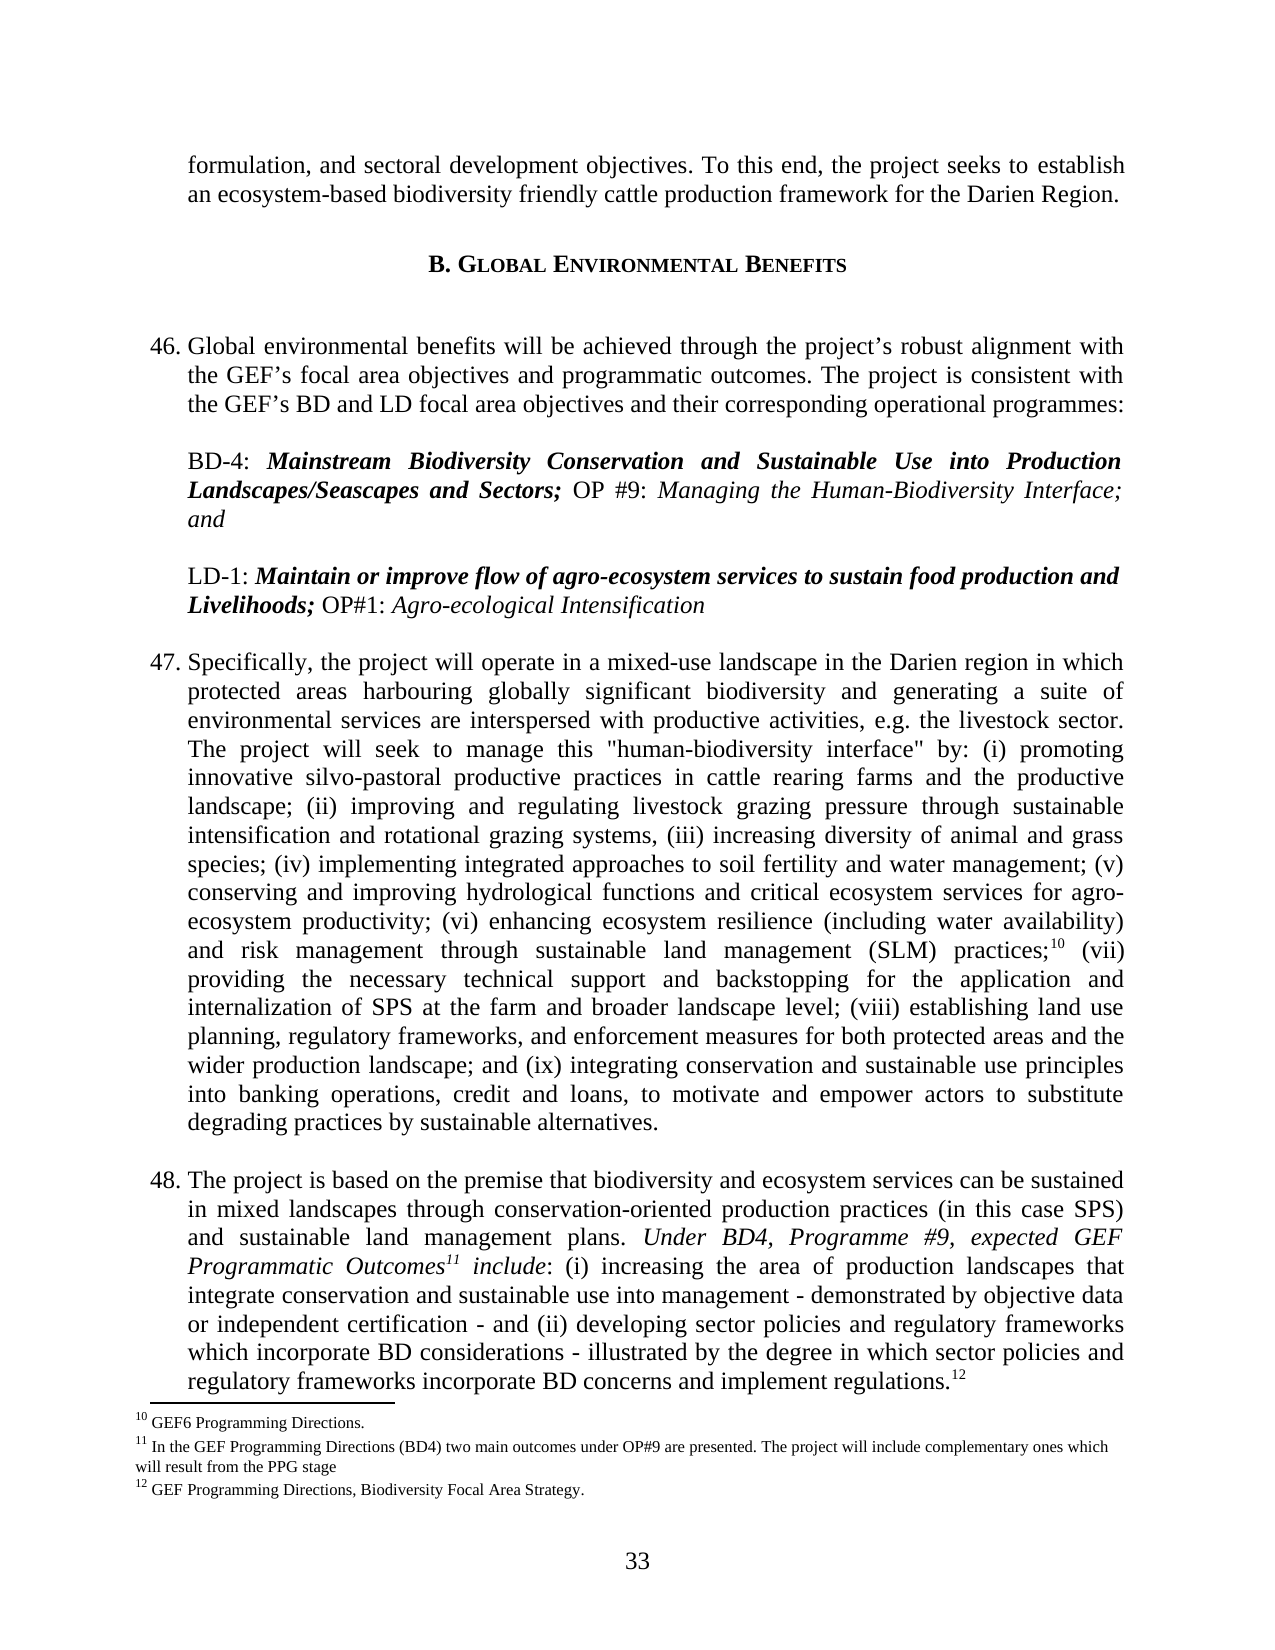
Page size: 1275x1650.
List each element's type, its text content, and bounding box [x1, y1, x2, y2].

text BD-4: Mainstream Biodiversity Conservation and Sustainable Use into Production Landscapes/Seascapes and Sectors; OP #9: Managing the Human-Biodiversity Interface; and [187, 446, 1125, 532]
text LD-1: Maintain or improve flow of agro-ecosystem services to sustain food production and [187, 561, 1125, 590]
subtitle B. Global Environmental Benefits [150, 249, 1125, 277]
list Global environmental benefits will be achieved through the project’s robust alignment with the GEF’s focal area objectives and programmatic outcomes. The project is consistent with the GEF’s BD and LD focal area objectives and their corresponding operational programmes: [150, 331, 1125, 417]
text Livelihoods; OP#1: Agro-ecological Intensification [187, 590, 1125, 619]
list Specifically, the project will operate in a mixed-use landscape in the Darien region in which protected areas harbouring globally significant biodiversity and generating a suite of environmental services are interspersed with productive activities, e.g. the livestock sector. The project will seek to manage this "human-biodiversity interface" by: (i) promoting innovative silvo-pastoral productive practices in cattle rearing farms and the productive landscape; (ii) improving and regulating livestock grazing pressure through sustainable intensification and rotational grazing systems, (iii) increasing diversity of animal and grass species; (iv) implementing integrated approaches to soil fertility and water management; (v) conserving and improving hydrological functions and critical ecosystem services for agro-ecosystem productivity; (vi) enhancing ecosystem resilience (including water availability) and risk management through sustainable land management (SLM) practices; (vii) providing the necessary technical support and backstopping for the application and internalization of SPS at the farm and broader landscape level; (viii) establishing land use planning, regulatory frameworks, and enforcement measures for both protected areas and the wider production landscape; and (ix) integrating conservation and sustainable use principles into banking operations, credit and loans, to motivate and empower actors to substitute degrading practices by sustainable alternatives. [150, 647, 1125, 1136]
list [150, 150, 1125, 207]
list The project is based on the premise that biodiversity and ecosystem services can be sustained in mixed landscapes through conservation-oriented production practices (in this case SPS) and sustainable land management plans. Under BD4, Programme #9, expected GEF Programmatic Outcomes include: (i) increasing the area of production landscapes that integrate conservation and sustainable use into management - demonstrated by objective data or independent certification - and (ii) developing sector policies and regulatory frameworks which incorporate BD considerations - illustrated by the degree in which sector policies and regulatory frameworks incorporate BD concerns and implement regulations. [150, 1165, 1125, 1395]
